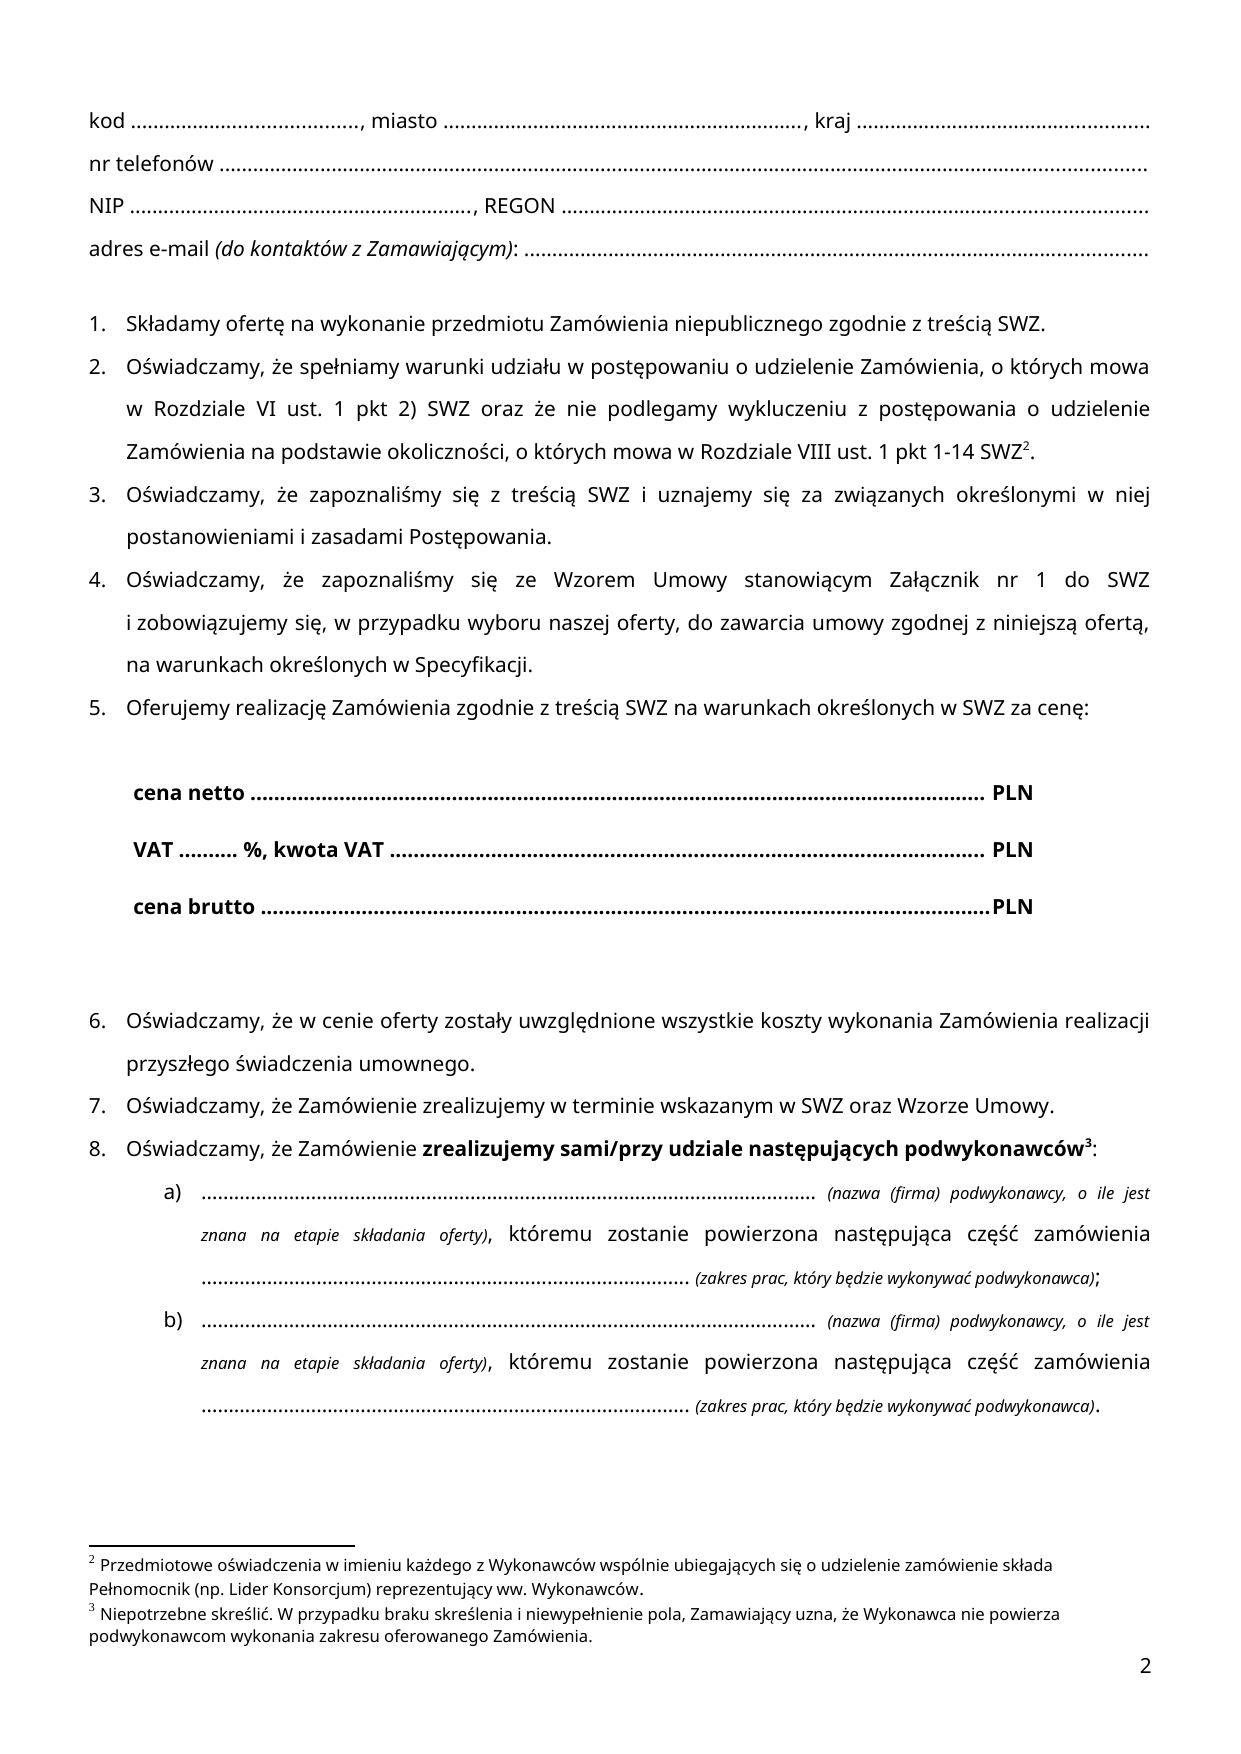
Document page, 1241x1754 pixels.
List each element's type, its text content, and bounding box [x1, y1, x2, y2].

list Oświadczamy, że Zamówienie zrealizujemy sami/przy udziale następujących podwykonawców: [89, 1134, 1152, 1163]
list Oferujemy realizację Zamówienia zgodnie z treścią SWZ na warunkach określonych w SWZ za cenę: [89, 693, 1152, 721]
text VAT .......... %, kwota VAT PLN [133, 835, 1152, 863]
text cena brutto PLN [133, 892, 1152, 978]
text cena netto PLN [133, 778, 1152, 806]
list Składamy ofertę na wykonanie przedmiotu Zamówienia niepublicznego zgodnie z treścią SWZ. [89, 309, 1152, 338]
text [89, 234, 1152, 263]
text nr telefonów [89, 149, 1152, 177]
list Oświadczamy, że zapoznaliśmy się z treścią SWZ i uznajemy się za związanych określonymi w niej postanowieniami i zasadami Postępowania. [89, 480, 1152, 551]
list Oświadczamy, że w cenie oferty zostały uwzględnione wszystkie koszty wykonania Zamówienia realizacji przyszłego świadczenia umownego. [89, 1006, 1152, 1077]
list ………………………………………………………………………….……………………… (nazwa (firma) podwykonawcy, o ile jest znana na etapie składania oferty), któremu zostanie powierzona następująca część zamówienia …………………………………………………………………………….. (zakres prac, który będzie wykonywać podwykonawca); [163, 1177, 1152, 1291]
list ………………………………………………………………………….……………………… (nazwa (firma) podwykonawcy, o ile jest znana na etapie składania oferty), któremu zostanie powierzona następująca część zamówienia …………………………………………………………………………….. (zakres prac, który będzie wykonywać podwykonawca). [163, 1305, 1152, 1418]
text NIP , REGON [89, 192, 1152, 220]
list Oświadczamy, że zapoznaliśmy się ze Wzorem Umowy stanowiącym Załącznik nr 1 do SWZ i zobowiązujemy się, w przypadku wyboru naszej oferty, do zawarcia umowy zgodnej z niniejszą ofertą, na warunkach określonych w Specyfikacji. [89, 565, 1152, 679]
list Oświadczamy, że Zamówienie zrealizujemy w terminie wskazanym w SWZ oraz Wzorze Umowy. [89, 1092, 1152, 1120]
text kod , miasto , kraj [89, 106, 1152, 135]
list Oświadczamy, że spełniamy warunki udziału w postępowaniu o udzielenie Zamówienia, o których mowa w Rozdziale VI ust. 1 pkt 2) SWZ oraz że nie podlegamy wykluczeniu z postępowania o udzielenie Zamówienia na podstawie okoliczności, o których mowa w Rozdziale VIII ust. 1 pkt 1-14 SWZ. [89, 352, 1152, 466]
